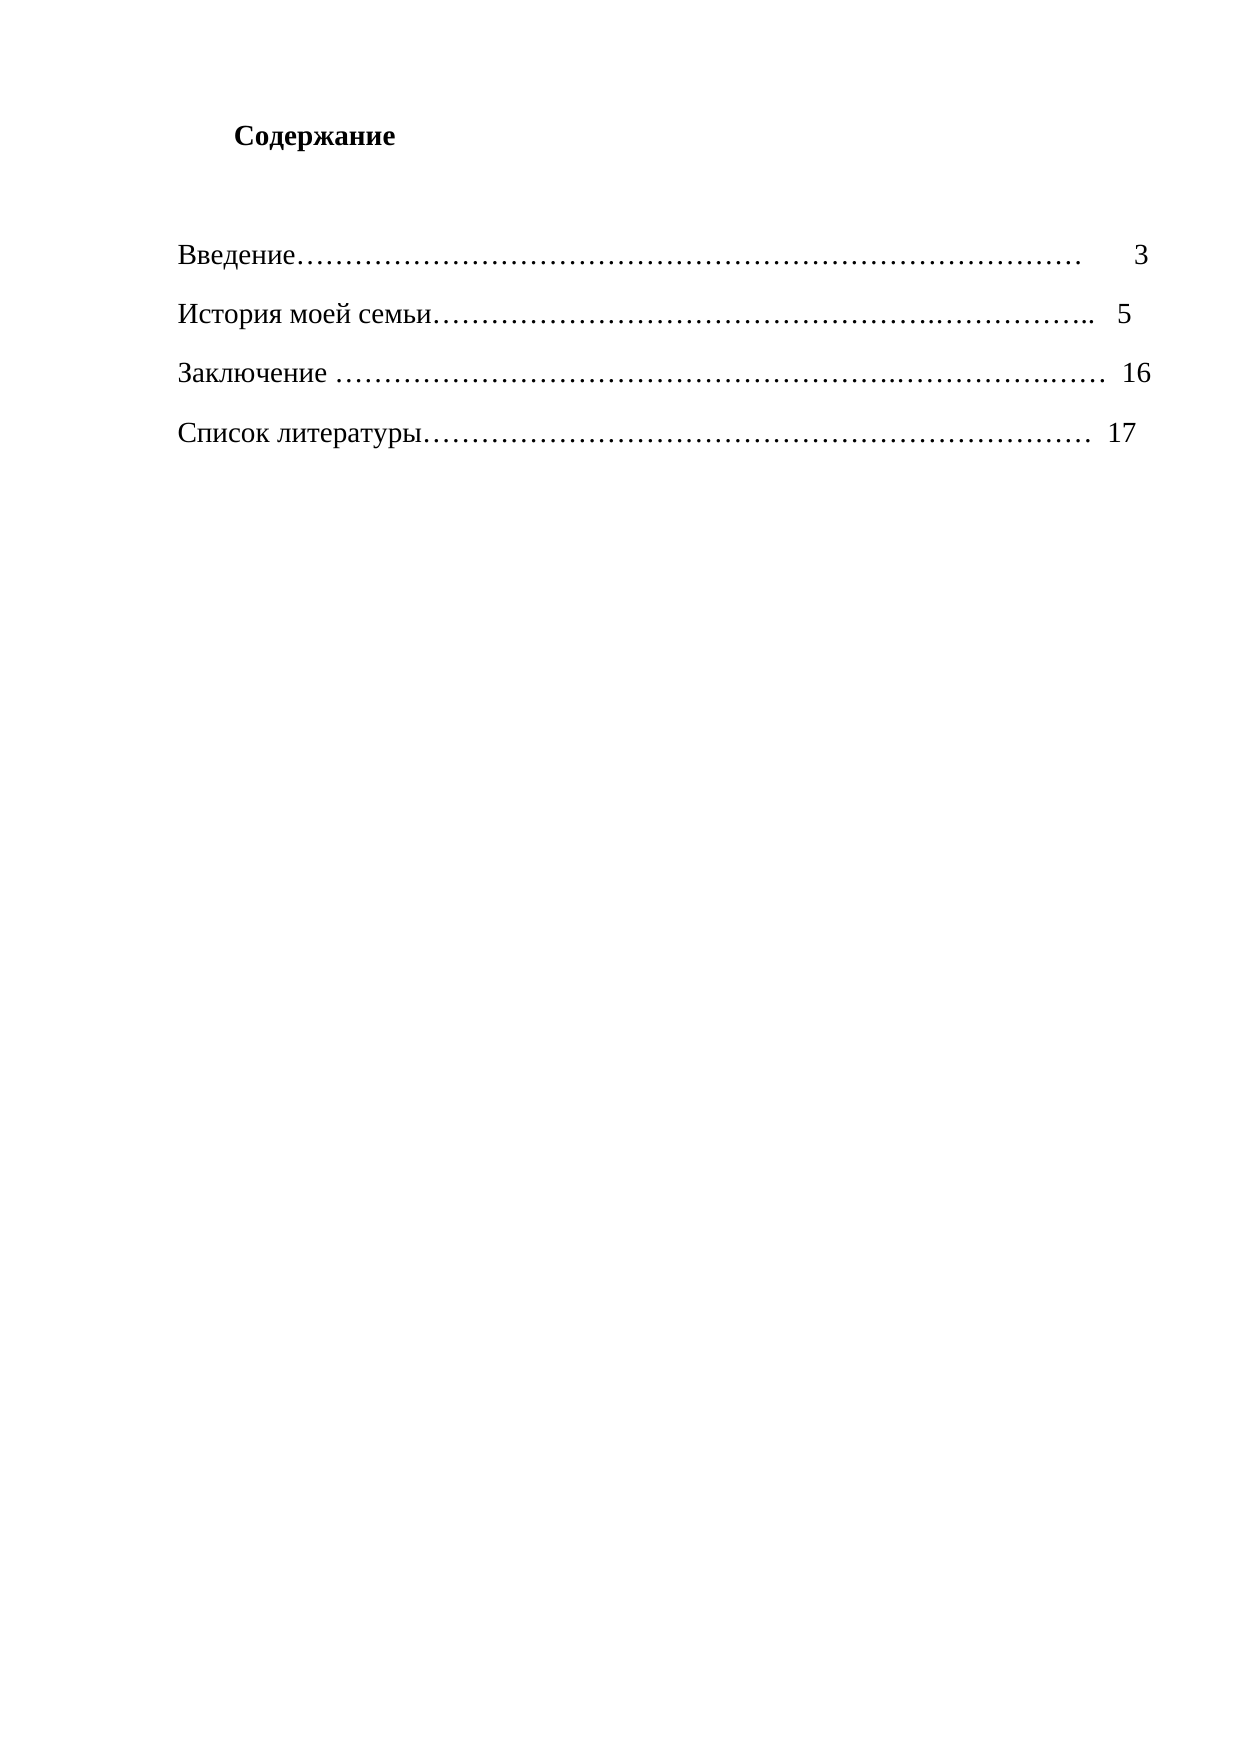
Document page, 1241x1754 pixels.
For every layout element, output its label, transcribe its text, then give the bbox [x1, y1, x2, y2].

text История моей семьи…………………………………………….…………….. 5 [177, 296, 1152, 330]
text Введение……………………………………………………………………… 3 [177, 237, 1152, 270]
text Содержание [177, 118, 1152, 152]
text Заключение ………………………………………………….…………….…… 16 [177, 356, 1152, 389]
text Список литературы…………………………………………………………… 17 [177, 415, 1152, 448]
